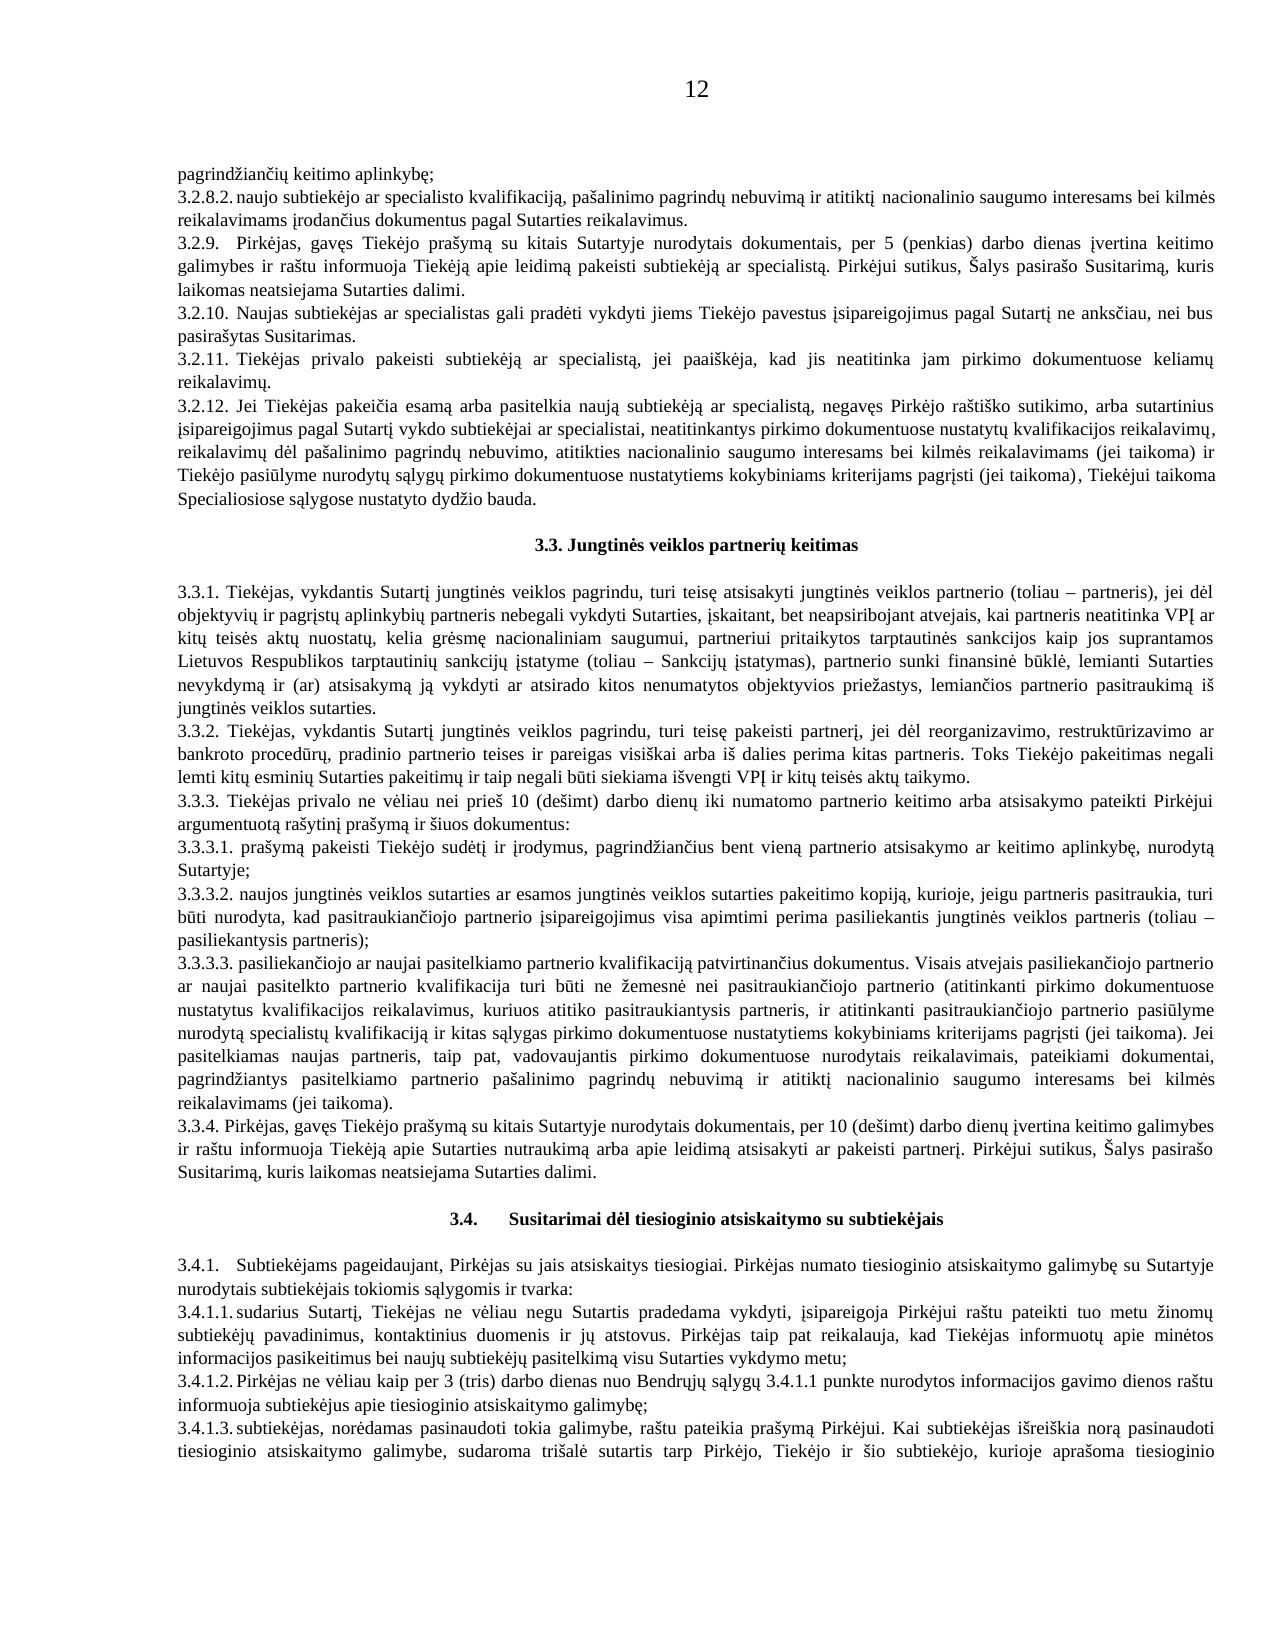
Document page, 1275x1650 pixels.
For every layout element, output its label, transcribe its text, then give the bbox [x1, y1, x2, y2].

text 3.3.4. Pirkėjas, gavęs Tiekėjo prašymą su kitais Sutartyje nurodytais dokumentais, per 10 (dešimt) darbo dienų įvertina keitimo galimybes ir raštu informuoja Tiekėją apie Sutarties nutraukimą arba apie leidimą atsisakyti ar pakeisti partnerį. Pirkėjui sutikus, Šalys pasirašo Susitarimą, kuris laikomas neatsiejama Sutarties dalimi. [177, 1159, 1216, 1183]
text 3.3.3.2. naujos jungtinės veiklos sutarties ar esamos jungtinės veiklos sutarties pakeitimo kopiją, kurioje, jeigu partneris pasitraukia, turi būti nurodyta, kad pasitraukiančiojo partnerio įsipareigojimus visa apimtimi perima pasiliekantis jungtinės veiklos partneris (toliau – pasiliekantysis partneris); [177, 927, 1216, 951]
text 3.4.1.1. sudarius Sutartį, Tiekėjas ne vėliau negu Sutartis pradedama vykdyti, įsipareigoja Pirkėjui raštu pateikti tuo metu žinomų subtiekėjų pavadinimus, kontaktinius duomenis ir jų atstovus. Pirkėjas taip pat reikalauja, kad Tiekėjas informuotų apie minėtos informacijos pasikeitimus bei naujų subtiekėjų pasitelkimą visu Sutarties vykdymo metu; [177, 1345, 1216, 1369]
text 3.4.1.2. Pirkėjas ne vėliau kaip per 3 (tris) darbo dienas nuo Bendrųjų sąlygų 3.4.1.1 punkte nurodytos informacijos gavimo dienos raštu informuoja subtiekėjus apie tiesioginio atsiskaitymo galimybę; [177, 1370, 1216, 1415]
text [177, 1417, 1216, 1440]
text 3.2.10. Naujas subtiekėjas ar specialistas gali pradėti vykdyti jiems Tiekėjo pavestus įsipareigojimus pagal Sutartį ne anksčiau, nei bus pasirašytas Susitarimas. [177, 302, 1216, 347]
text 3.2.11. Tiekėjas privalo pakeisti subtiekėją ar specialistą, jei paaiškėja, kad jis neatitinka jam pirkimo dokumentuose keliamų reikalavimų. [177, 348, 1216, 393]
text 3.2.12. Jei Tiekėjas pakeičia esamą arba pasitelkia naują subtiekėją ar specialistą, negavęs Pirkėjo raštiško sutikimo, arba sutartinius įsipareigojimus pagal Sutartį vykdo subtiekėjai ar specialistai, neatitinkantys pirkimo dokumentuose nustatytų kvalifikacijos reikalavimų, reikalavimų dėl pašalinimo pagrindų nebuvimo, atitikties nacionalinio saugumo interesams bei kilmės reikalavimams (jei taikoma) ir Tiekėjo pasiūlyme nurodytų sąlygų pirkimo dokumentuose nustatytiems kokybiniams kriterijams pagrįsti (jei taikoma), Tiekėjui taikoma Specialiosiose sąlygose nustatyto dydžio bauda. [177, 395, 1216, 509]
text 3.4.1.1. sudarius Sutartį, Tiekėjas ne vėliau negu Sutartis pradedama vykdyti, įsipareigoja Pirkėjui raštu pateikti tuo metu žinomų subtiekėjų pavadinimus, kontaktinius duomenis ir jų atstovus. Pirkėjas taip pat reikalauja, kad Tiekėjas informuotų apie minėtos informacijos pasikeitimus bei naujų subtiekėjų pasitelkimą visu Sutarties vykdymo metu; [177, 1301, 1216, 1324]
text 3.3.3.1. prašymą pakeisti Tiekėjo sudėtį ir įrodymus, pagrindžiančius bent vieną partnerio atsisakymo ar keitimo aplinkybę, nurodytą Sutartyje; [177, 858, 1216, 881]
text 3.2.9. Pirkėjas, gavęs Tiekėjo prašymą su kitais Sutartyje nurodytais dokumentais, per 5 (penkias) darbo dienas įvertina keitimo galimybes ir raštu informuoja Tiekėją apie leidimą pakeisti subtiekėją ar specialistą. Pirkėjui sutikus, Šalys pasirašo Susitarimą, kuris laikomas neatsiejama Sutarties dalimi. [177, 232, 1216, 300]
text 3.4.1. Subtiekėjams pageidaujant, Pirkėjas su jais atsiskaitys tiesiogiai. Pirkėjas numato tiesioginio atsiskaitymo galimybę su Sutartyje nurodytais subtiekėjais tokiomis sąlygomis ir tvarka: [177, 1254, 1216, 1299]
text 3.3.2. Tiekėjas, vykdantis Sutartį jungtinės veiklos pagrindu, turi teisę pakeisti partnerį, jei dėl reorganizavimo, restruktūrizavimo ar bankroto procedūrų, pradinio partnerio teises ir pareigas visiškai arba iš dalies perima kitas partneris. Toks Tiekėjo pakeitimas negali lemti kitų esminių Sutarties pakeitimų ir taip negali būti siekiama išvengti VPĮ ir kitų teisės aktų taikymo. [177, 765, 1216, 788]
text 3.2.8.2. naujo subtiekėjo ar specialisto kvalifikaciją, pašalinimo pagrindų nebuvimą ir atitiktį nacionalinio saugumo interesams bei kilmės reikalavimams įrodančius dokumentus pagal Sutarties reikalavimus. [177, 186, 1216, 230]
text 3.3.3. Tiekėjas privalo ne vėliau nei prieš 10 (dešimt) darbo dienų iki numatomo partnerio keitimo arba atsisakymo pateikti Pirkėjui argumentuotą rašytinį prašymą ir šiuos dokumentus: [177, 811, 1216, 834]
text 3.4. Susitarimai dėl tiesioginio atsiskaitymo su subtiekėjais [177, 1208, 1216, 1229]
text 3.3. Jungtinės veiklos partnerių keitimas [177, 534, 1216, 556]
